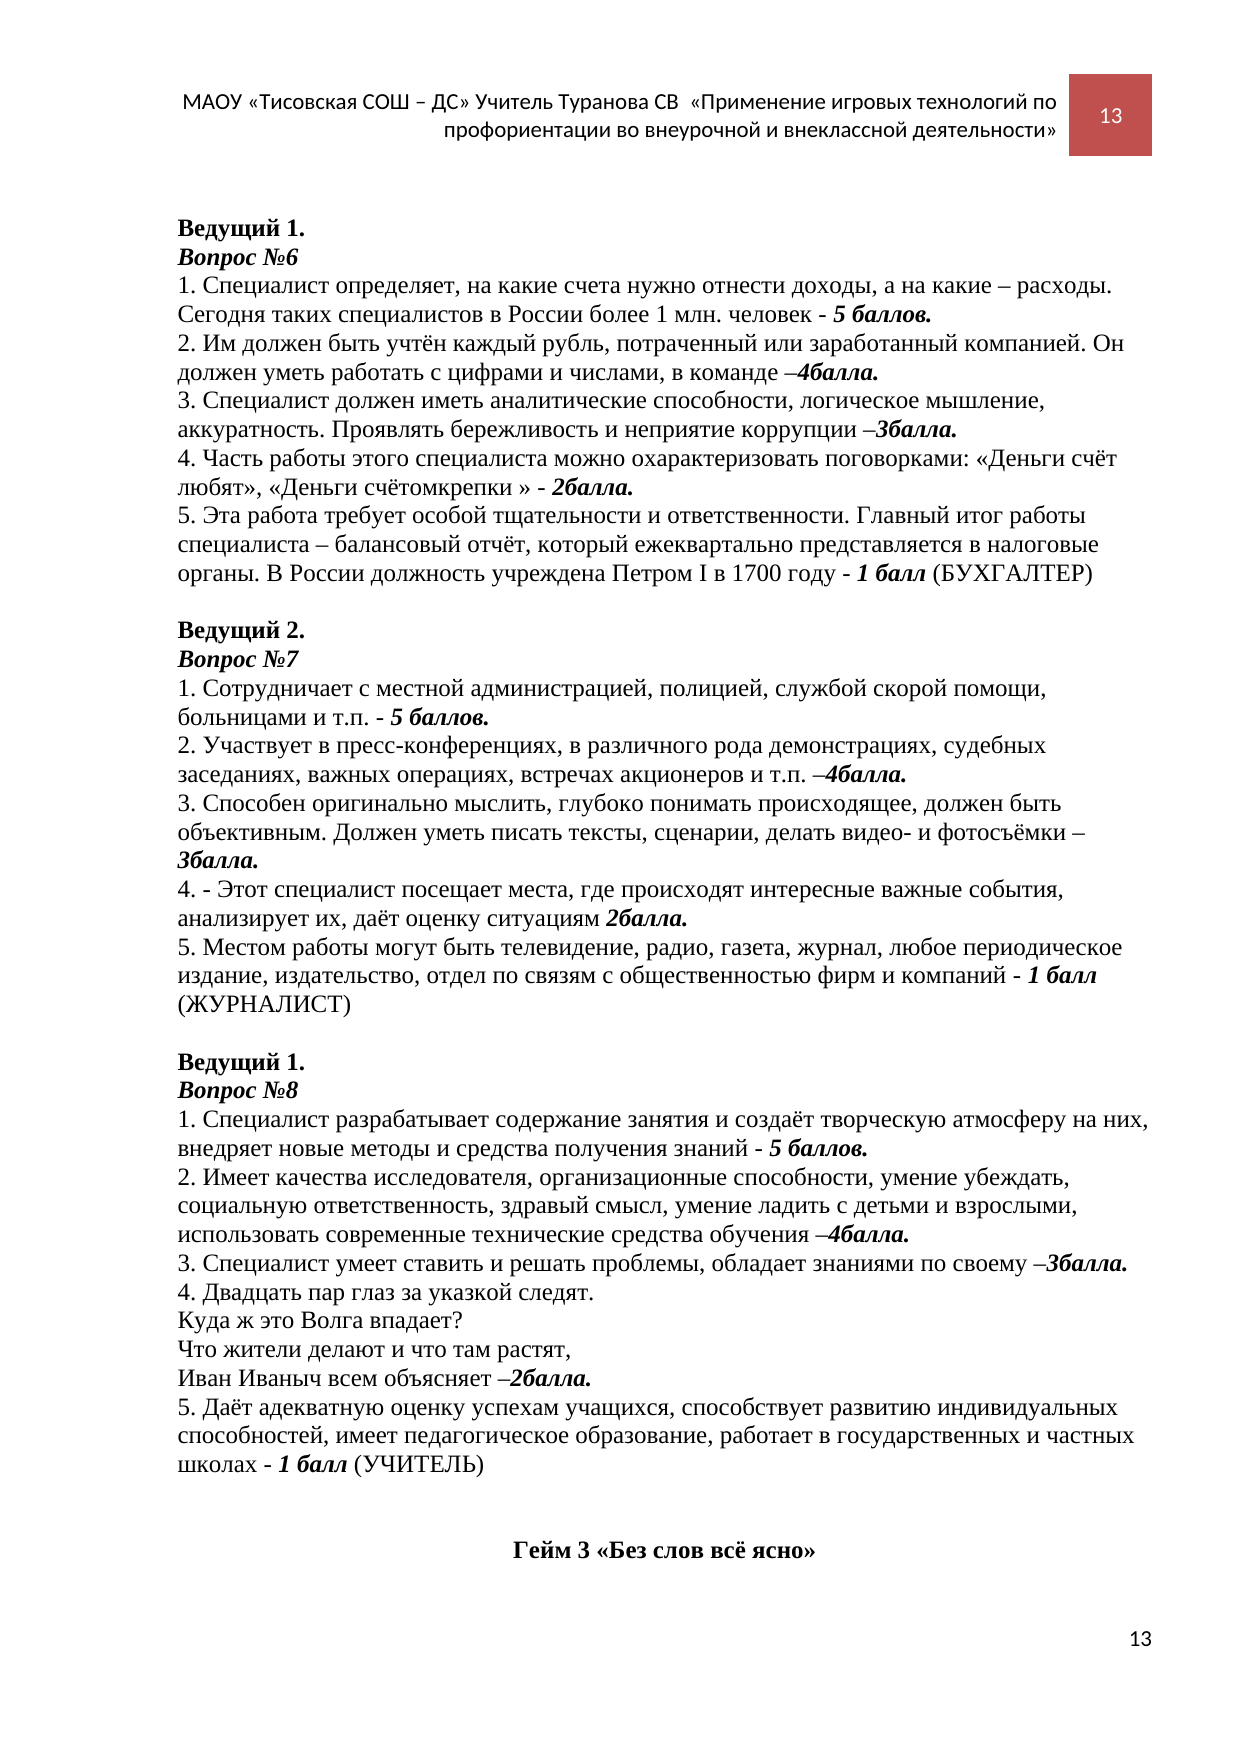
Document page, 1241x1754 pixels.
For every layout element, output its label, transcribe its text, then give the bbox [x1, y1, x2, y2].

text Вопрос №8 [177, 1076, 1152, 1104]
text Гейм 3 «Без слов всё ясно» [177, 1536, 1152, 1564]
text 1. Сотрудничает с местной администрацией, полицией, службой скорой помощи, больницами и т.п. - 5 баллов. [177, 673, 1152, 731]
text 1. Специалист разрабатывает содержание занятия и создаёт творческую атмосферу на них, внедряет новые методы и средства получения знаний - 5 баллов. [177, 1104, 1152, 1162]
text 3. Специалист умеет ставить и решать проблемы, обладает знаниями по своему –3балла. [177, 1248, 1152, 1277]
text 3. Специалист должен иметь аналитические способности, логическое мышление, аккуратность. Проявлять бережливость и неприятие коррупции –3балла. [177, 386, 1152, 443]
text Вопрос №7 [177, 644, 1152, 673]
text Иван Иваныч всем объясняет –2балла. [177, 1363, 1152, 1392]
text 5. Местом работы могут быть телевидение, радио, газета, журнал, любое периодическое издание, издательство, отдел по связям с общественностью фирм и компаний - 1 балл (ЖУРНАЛИСТ) [177, 932, 1152, 1018]
text 2. Им должен быть учтён каждый рубль, потраченный или заработанный компанией. Он должен уметь работать с цифрами и числами, в команде –4балла. [177, 328, 1152, 386]
text 5. Эта работа требует особой тщательности и ответственности. Главный итог работы специалиста – балансовый отчёт, который ежеквартально представляется в налоговые органы. В России должность учреждена Петром I в 1700 году - 1 балл (БУХГАЛТЕР) [177, 501, 1152, 587]
text 1. Специалист определяет, на какие счета нужно отнести доходы, а на какие – расходы. Сегодня таких специалистов в России более 1 млн. человек - 5 баллов. [177, 271, 1152, 328]
text Ведущий 2. [177, 616, 1152, 644]
text Ведущий 1. [177, 213, 1152, 242]
text 4. Часть работы этого специалиста можно охарактеризовать поговорками: «Деньги счёт любят», «Деньги счётомкрепки » - 2балла. [177, 443, 1152, 501]
text 4. - Этот специалист посещает места, где происходят интересные важные события, анализирует их, даёт оценку ситуациям 2балла. [177, 874, 1152, 932]
text Что жители делают и что там растят, [177, 1334, 1152, 1363]
text Вопрос №6 [177, 242, 1152, 271]
text 5. Даёт адекватную оценку успехам учащихся, способствует развитию индивидуальных способностей, имеет педагогическое образование, работает в государственных и частных школах - 1 балл (УЧИТЕЛЬ) [177, 1392, 1152, 1478]
text 3. Способен оригинально мыслить, глубоко понимать происходящее, должен быть объективным. Должен уметь писать тексты, сценарии, делать видео- и фотосъёмки –3балла. [177, 788, 1152, 874]
text Ведущий 1. [177, 1047, 1152, 1076]
text 4. Двадцать пар глаз за указкой следят. [177, 1277, 1152, 1306]
text 2. Имеет качества исследователя, организационные способности, умение убеждать, социальную ответственность, здравый смысл, умение ладить с детьми и взрослыми, использовать современные технические средства обучения –4балла. [177, 1162, 1152, 1248]
text Куда ж это Волга впадает? [177, 1306, 1152, 1334]
text 2. Участвует в пресс-конференциях, в различного рода демонстрациях, судебных заседаниях, важных операциях, встречах акционеров и т.п. –4балла. [177, 731, 1152, 788]
